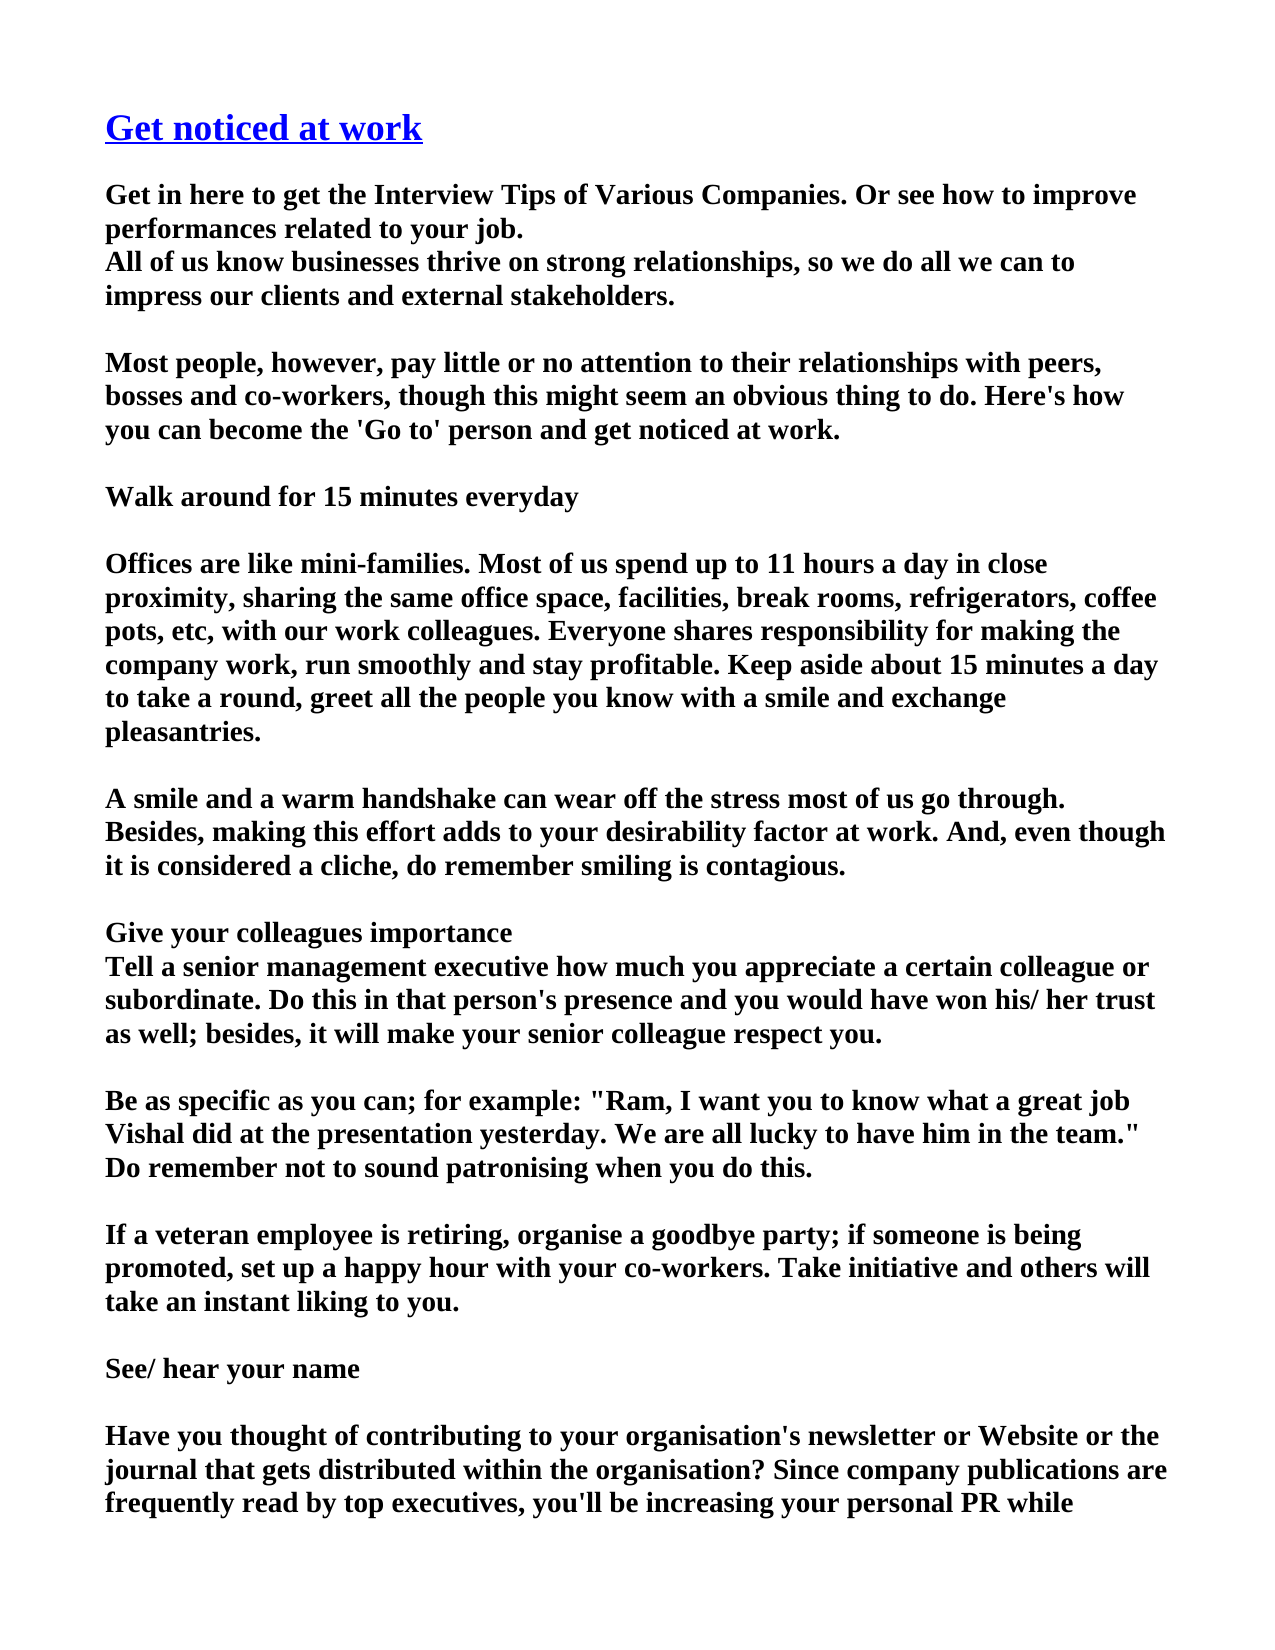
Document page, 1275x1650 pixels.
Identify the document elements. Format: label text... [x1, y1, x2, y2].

text Get noticed at work [105, 105, 1170, 148]
text Get in here to get the Interview Tips of Various Companies. Or see how to improve performances related to your job. [105, 177, 1170, 244]
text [105, 244, 1170, 1519]
